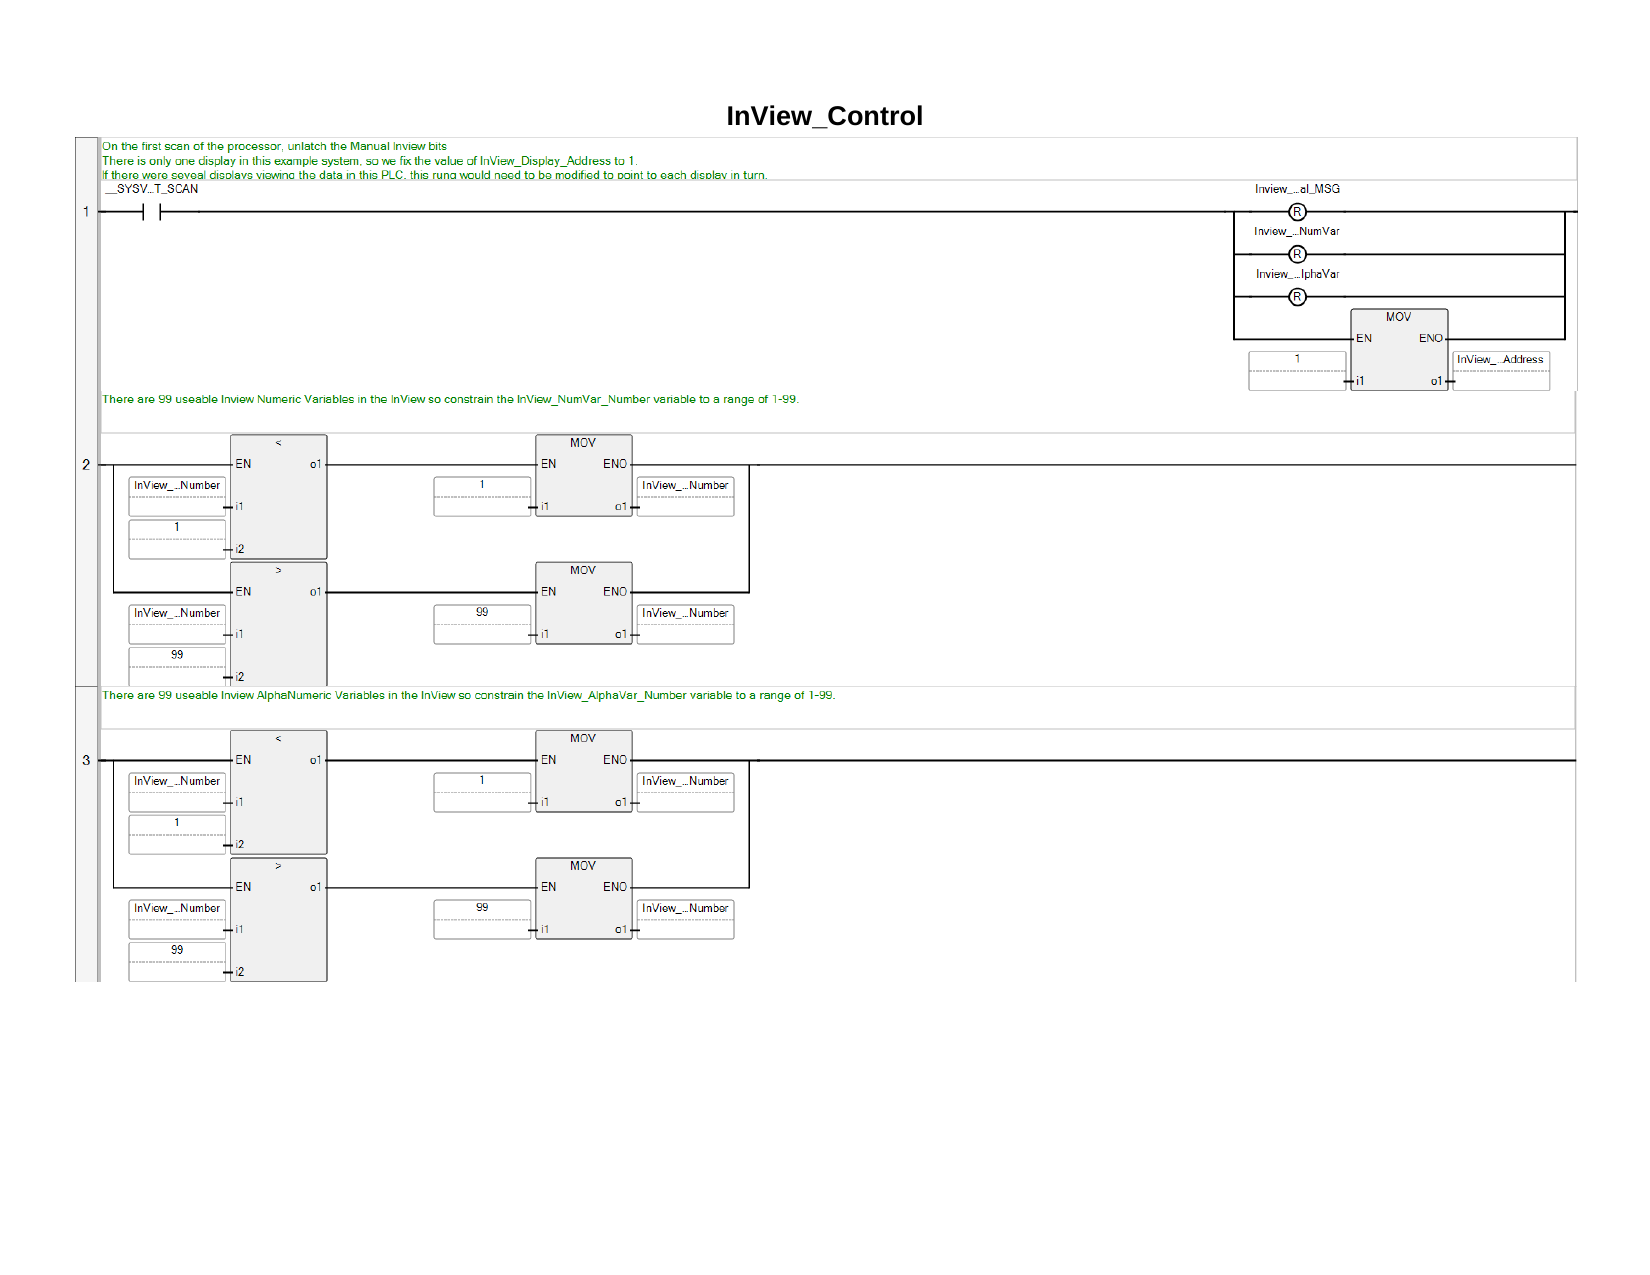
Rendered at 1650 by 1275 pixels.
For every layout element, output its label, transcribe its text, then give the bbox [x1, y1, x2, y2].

text InView_Control [75, 100, 1575, 131]
picture [75, 137, 1578, 982]
